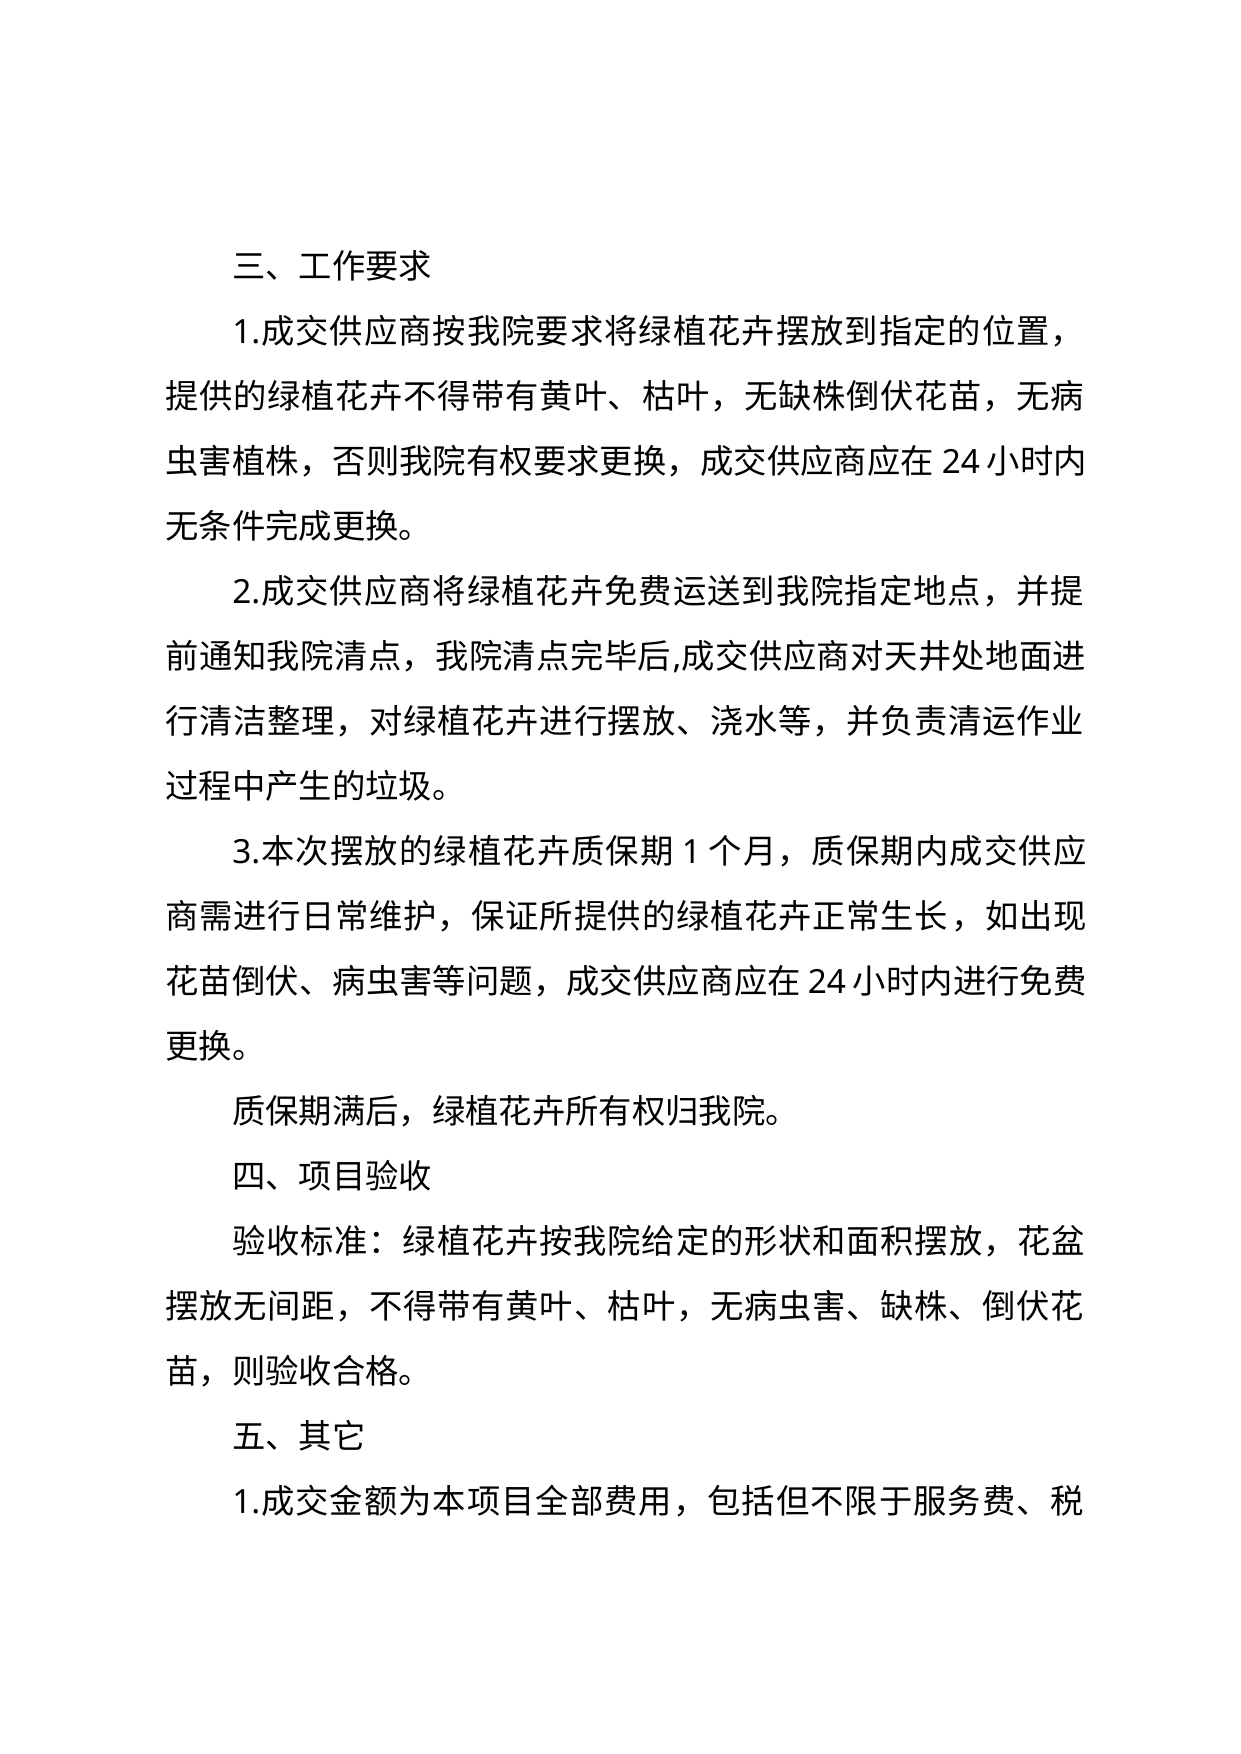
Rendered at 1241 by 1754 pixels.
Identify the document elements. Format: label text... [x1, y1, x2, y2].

list 四、项目验收 [165, 1141, 1087, 1206]
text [165, 1466, 1087, 1531]
text 1.成交供应商按我院要求将绿植花卉摆放到指定的位置，提供的绿植花卉不得带有黄叶、枯叶，无缺株倒伏花苗，无病虫害植株，否则我院有权要求更换，成交供应商应在24小时内无条件完成更换。 [165, 296, 1087, 556]
text 2.成交供应商将绿植花卉免费运送到我院指定地点，并提前通知我院清点，我院清点完毕后,成交供应商对天井处地面进行清洁整理，对绿植花卉进行摆放、浇水等，并负责清运作业过程中产生的垃圾。 [165, 556, 1087, 816]
text 验收标准：绿植花卉按我院给定的形状和面积摆放，花盆摆放无间距，不得带有黄叶、枯叶，无病虫害、缺株、倒伏花苗，则验收合格。 [165, 1206, 1087, 1401]
text 质保期满后，绿植花卉所有权归我院。 [165, 1076, 1087, 1141]
text 3.本次摆放的绿植花卉质保期1个月，质保期内成交供应商需进行日常维护，保证所提供的绿植花卉正常生长，如出现花苗倒伏、病虫害等问题，成交供应商应在24小时内进行免费更换。 [165, 816, 1087, 1076]
list 三、工作要求 [165, 231, 1087, 296]
list 五、其它 [165, 1401, 1087, 1466]
